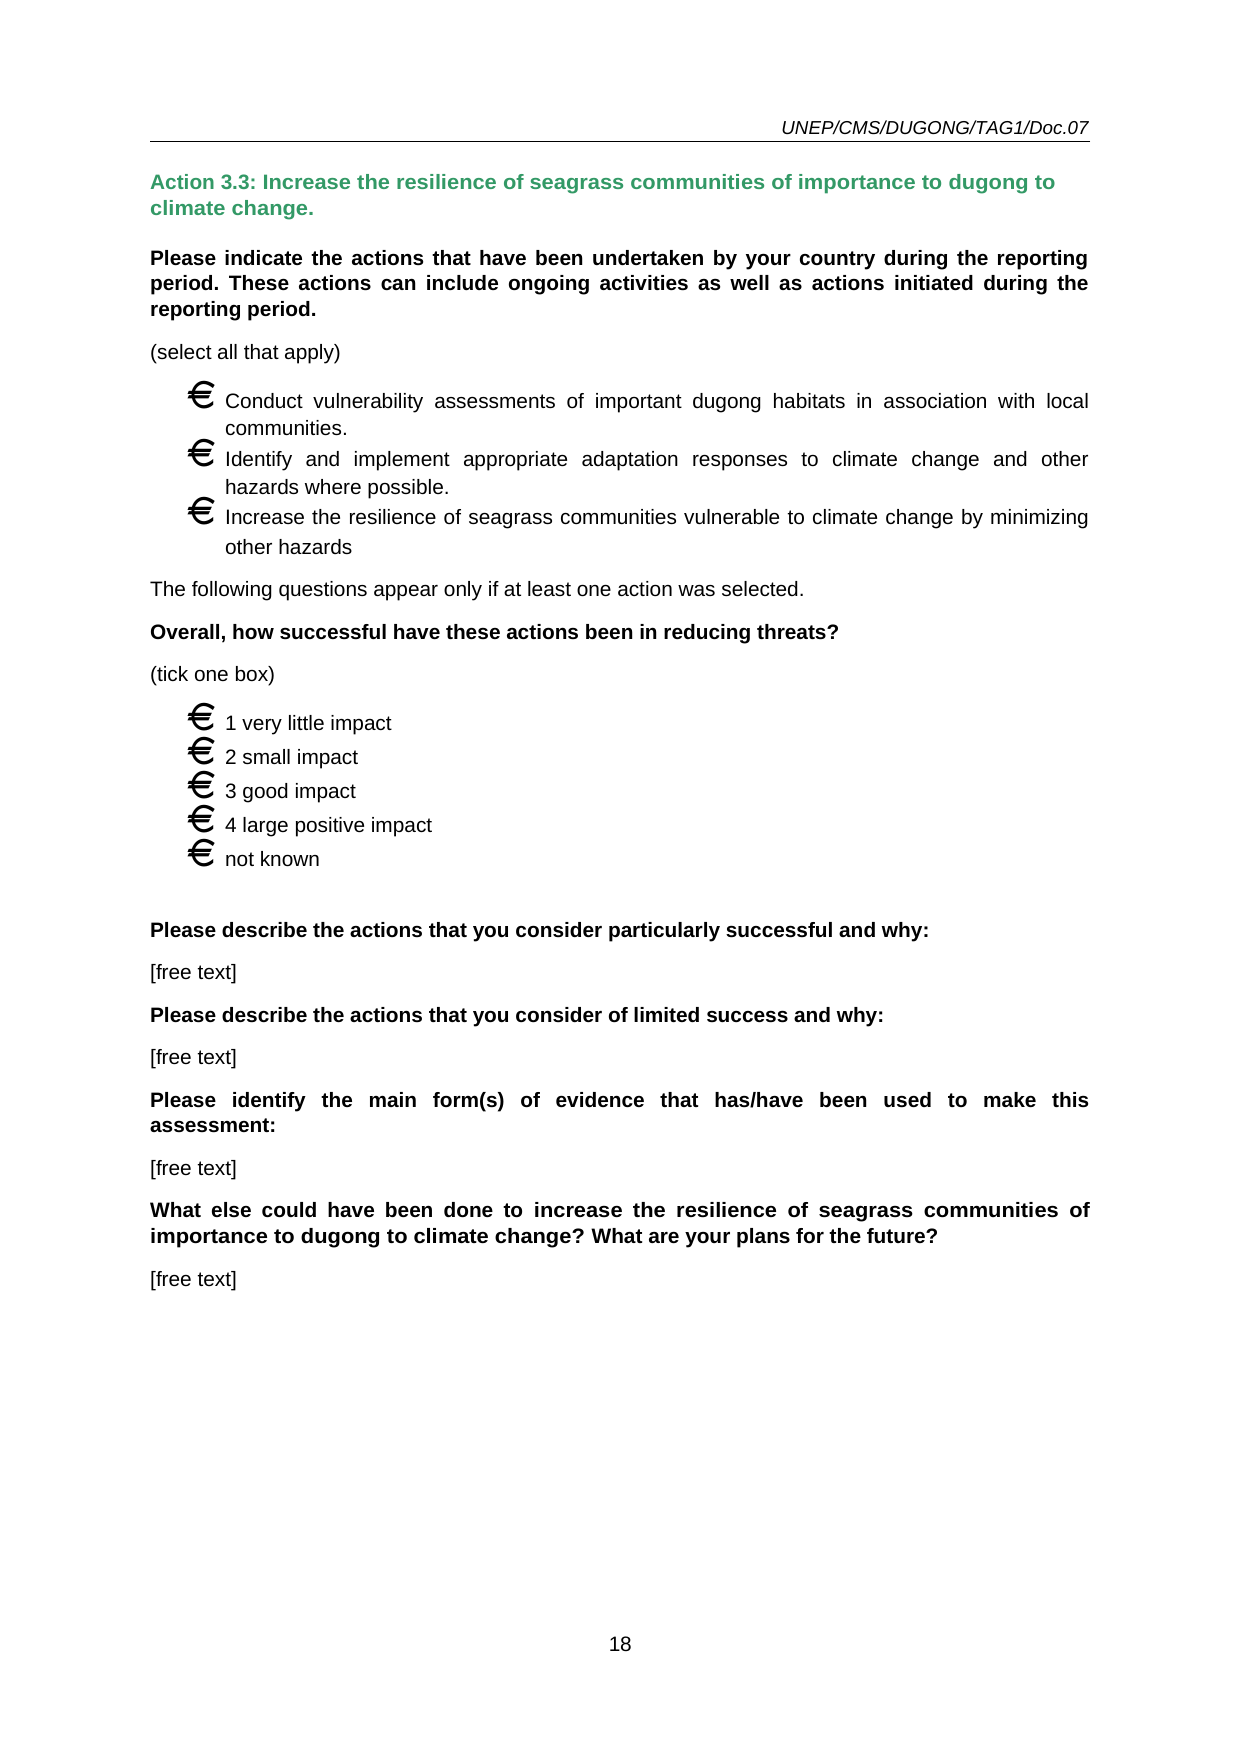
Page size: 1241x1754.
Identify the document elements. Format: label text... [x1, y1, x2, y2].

list Conduct vulnerability assessments of important dugong habitats in association with local communities. [187, 382, 1090, 440]
text Overall, how successful have these actions been in reducing threats? [150, 619, 1090, 643]
text [free text] [150, 960, 1090, 984]
text (select all that apply) [150, 339, 1090, 363]
text [free text] [150, 1156, 1090, 1180]
text [free text] [150, 1045, 1090, 1069]
text [free text] [150, 1267, 1090, 1291]
list Increase the resilience of seagrass communities vulnerable to climate change by minimizing other hazards [187, 499, 1090, 558]
text Please describe the actions that you consider particularly successful and why: [150, 917, 1090, 941]
text Please describe the actions that you consider of limited success and why: [150, 1002, 1090, 1026]
list 2 small impact [187, 739, 1090, 773]
list 4 large positive impact [187, 807, 1090, 841]
text What else could have been done to increase the resilience of seagrass communities of importance to dugong to climate change? What are your plans for the future? [150, 1198, 1090, 1248]
text Please indicate the actions that have been undertaken by your country during the reporting period. These actions can include ongoing activities as well as actions initiated during the reporting period. [150, 245, 1090, 321]
text (tick one box) [150, 662, 1090, 686]
subtitle Action 3.3: Increase the resilience of seagrass communities of importance to dugong to climate change. [150, 170, 1090, 219]
list Identify and implement appropriate adaptation responses to climate change and other hazards where possible. [187, 441, 1090, 499]
list 3 good impact [187, 773, 1090, 807]
list 1 very little impact [187, 704, 1090, 739]
list not known [187, 841, 1090, 875]
text Please identify the main form(s) of evidence that has/have been used to make this assessment: [150, 1087, 1090, 1137]
text The following questions appear only if at least one action was selected. [150, 577, 1090, 601]
